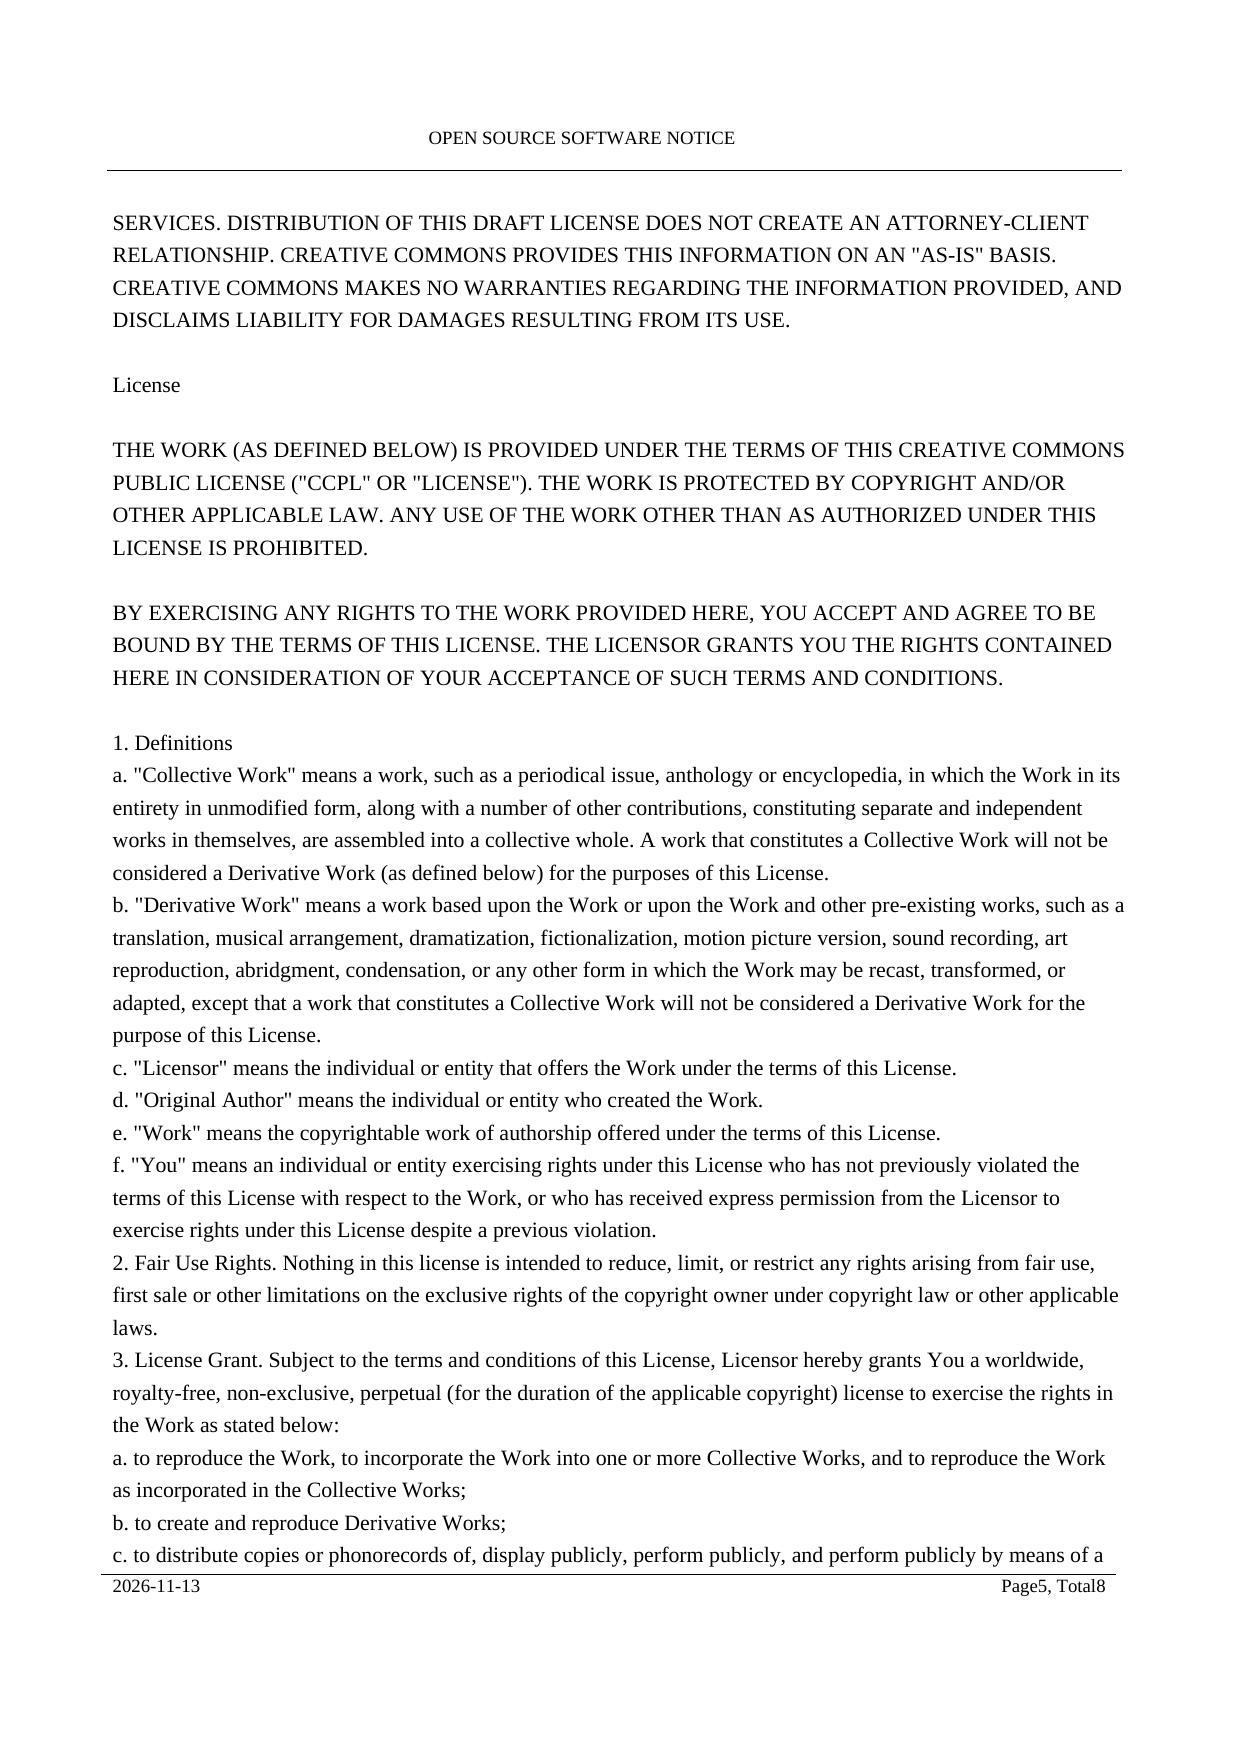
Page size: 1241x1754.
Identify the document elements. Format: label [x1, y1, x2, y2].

text [112, 206, 1128, 1571]
